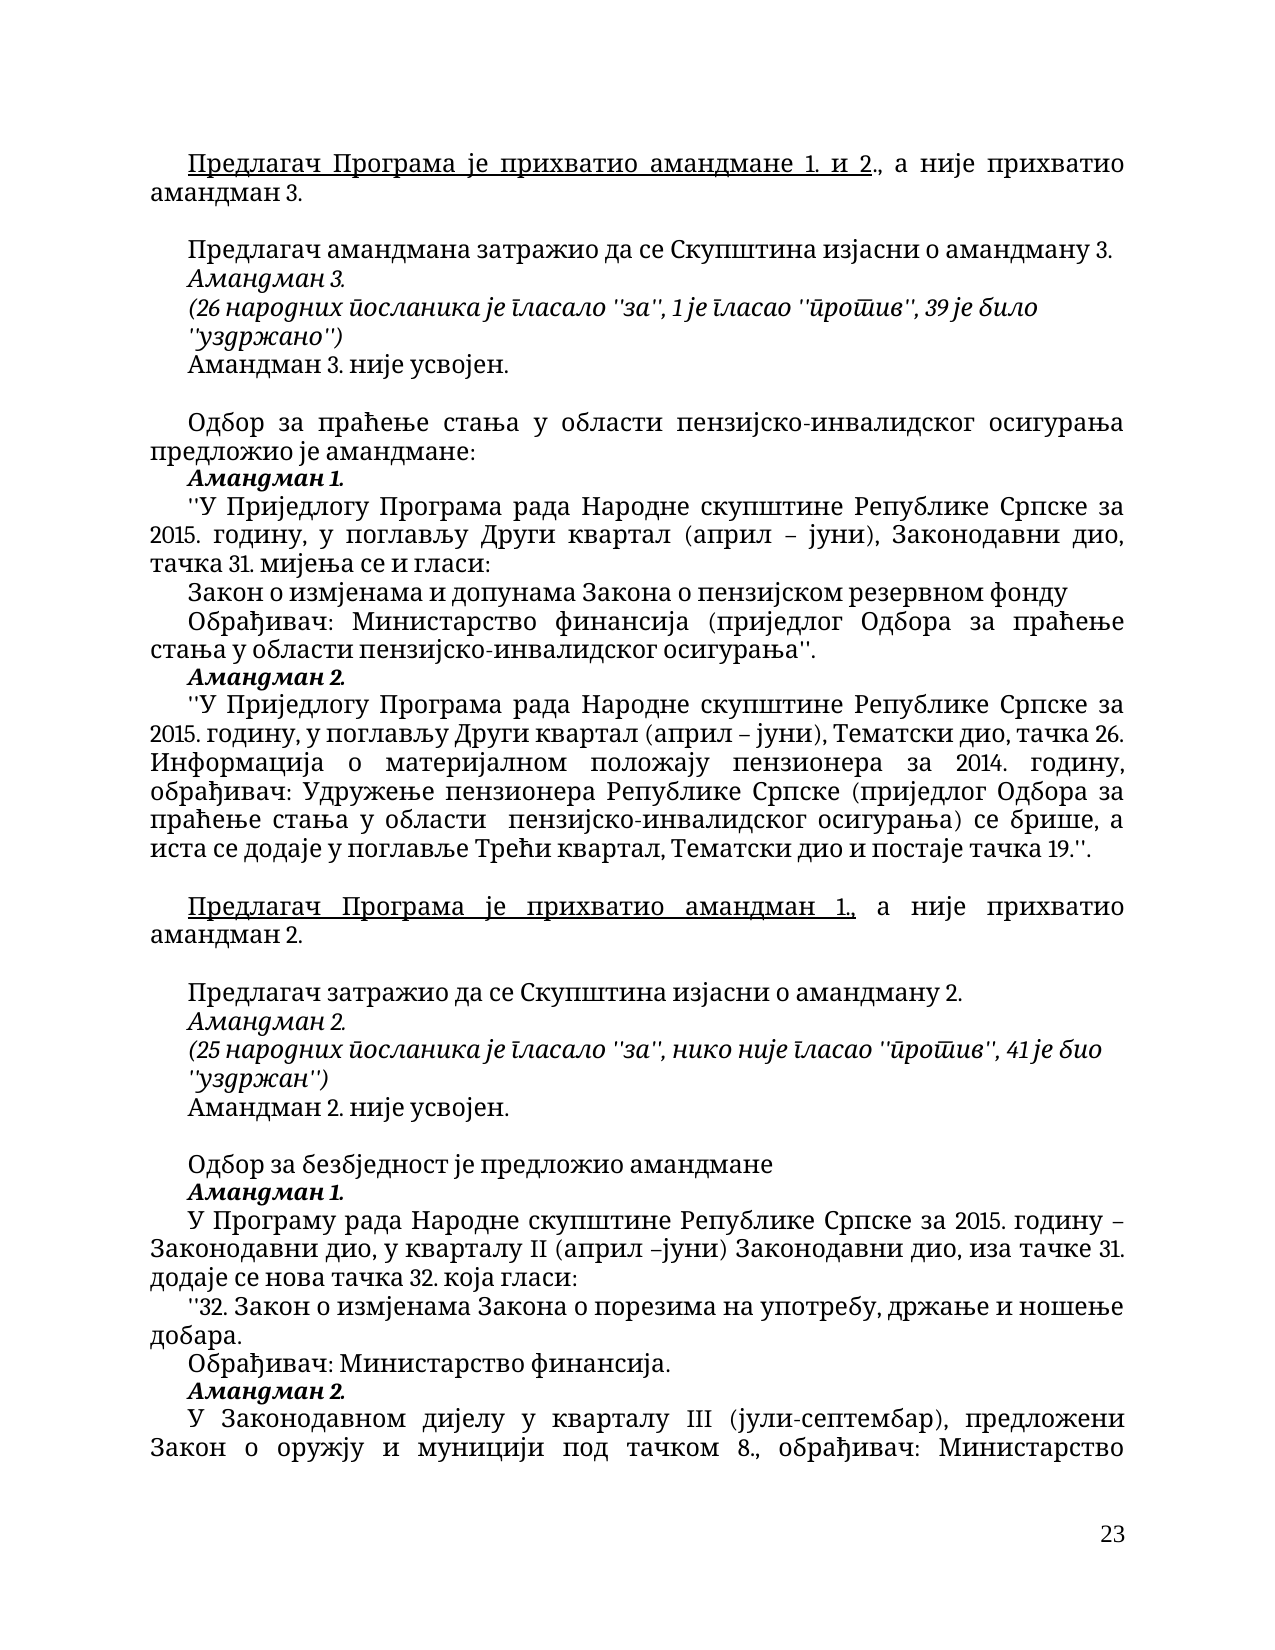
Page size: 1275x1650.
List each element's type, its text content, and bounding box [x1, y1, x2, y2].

text Одбор за праћење стања у области пензијско-инвалидског осигурања предложио је амандмане: [150, 409, 1125, 466]
text Амандман 1. [150, 466, 1125, 493]
text ''уздржан'') [150, 1065, 1125, 1094]
text Амандман 3. није усвојен. [150, 351, 1125, 380]
text Обрађивач: Министарство финансија (приједлог Одбора за праћење стања у области пензијско-инвалидског осигурања''. [150, 608, 1125, 665]
text Амандман 3. [150, 265, 1125, 294]
text Предлагач Програма је прихватио амандмане 1. и 2., а није прихватио амандман 3. [150, 150, 1125, 207]
text (25 народних посланика је гласало ''за'', нико није гласао ''против'', 41 је био [150, 1036, 1125, 1065]
text ''уздржано'') [150, 322, 1125, 351]
text Амандман 2. није усвојен. [150, 1094, 1125, 1123]
text Предлагач Програма је прихватио амандман 1., а није прихватио амандман 2. [150, 893, 1125, 950]
text Обрађивач: Министарство финансија. [150, 1350, 1125, 1379]
text ''У Приједлогу Програма рада Народне скупштине Републике Српске за 2015. годину, у поглављу Други квартал (април – јуни), Законодавни дио, тачка 31. мијења се и гласи: [150, 493, 1125, 579]
text Амандман 2. [150, 665, 1125, 691]
text Одбор за безбједност је предложио амандмане [150, 1151, 1125, 1180]
text (26 народних посланика је гласало ''за'', 1 је гласао ''против'', 39 је било [150, 294, 1125, 322]
text Амандман 2. [150, 1379, 1125, 1405]
text ''32. Закон о измјенама Закона о порезима на употребу, држање и ношење добара. [150, 1293, 1125, 1350]
text ''У Приједлогу Програма рада Народне скупштине Републике Српске за 2015. годину, у поглављу Други квартал (април – јуни), Тематски дио, тачка 26. Информација о материјалном положају пензионера за 2014. годину, обрађивач: Удружење пензионера Републике Српске (приједлог Одбора за праћење стања у области пензијско-инвалидског осигурања) се брише, а иста се додаје у поглавље Трећи квартал, Тематски дио и постаје тачка 19.''. [150, 691, 1125, 864]
text Закон о измјенама и допунама Закона о пензијском резервном фонду [150, 579, 1125, 608]
text Амандман 1. [150, 1180, 1125, 1207]
text Предлагач амандмана затражио да се Скупштина изјасни о амандману 3. [150, 236, 1125, 265]
text У Програму рада Народне скупштине Републике Српске за 2015. годину – Законодавни дио, у кварталу II (април –јуни) Законодавни дио, иза тачке 31. додаје се нова тачка 32. која гласи: [150, 1207, 1125, 1293]
text Предлагач затражио да се Скупштина изјасни о амандману 2. [150, 979, 1125, 1008]
text Амандман 2. [150, 1008, 1125, 1036]
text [150, 1405, 1125, 1463]
